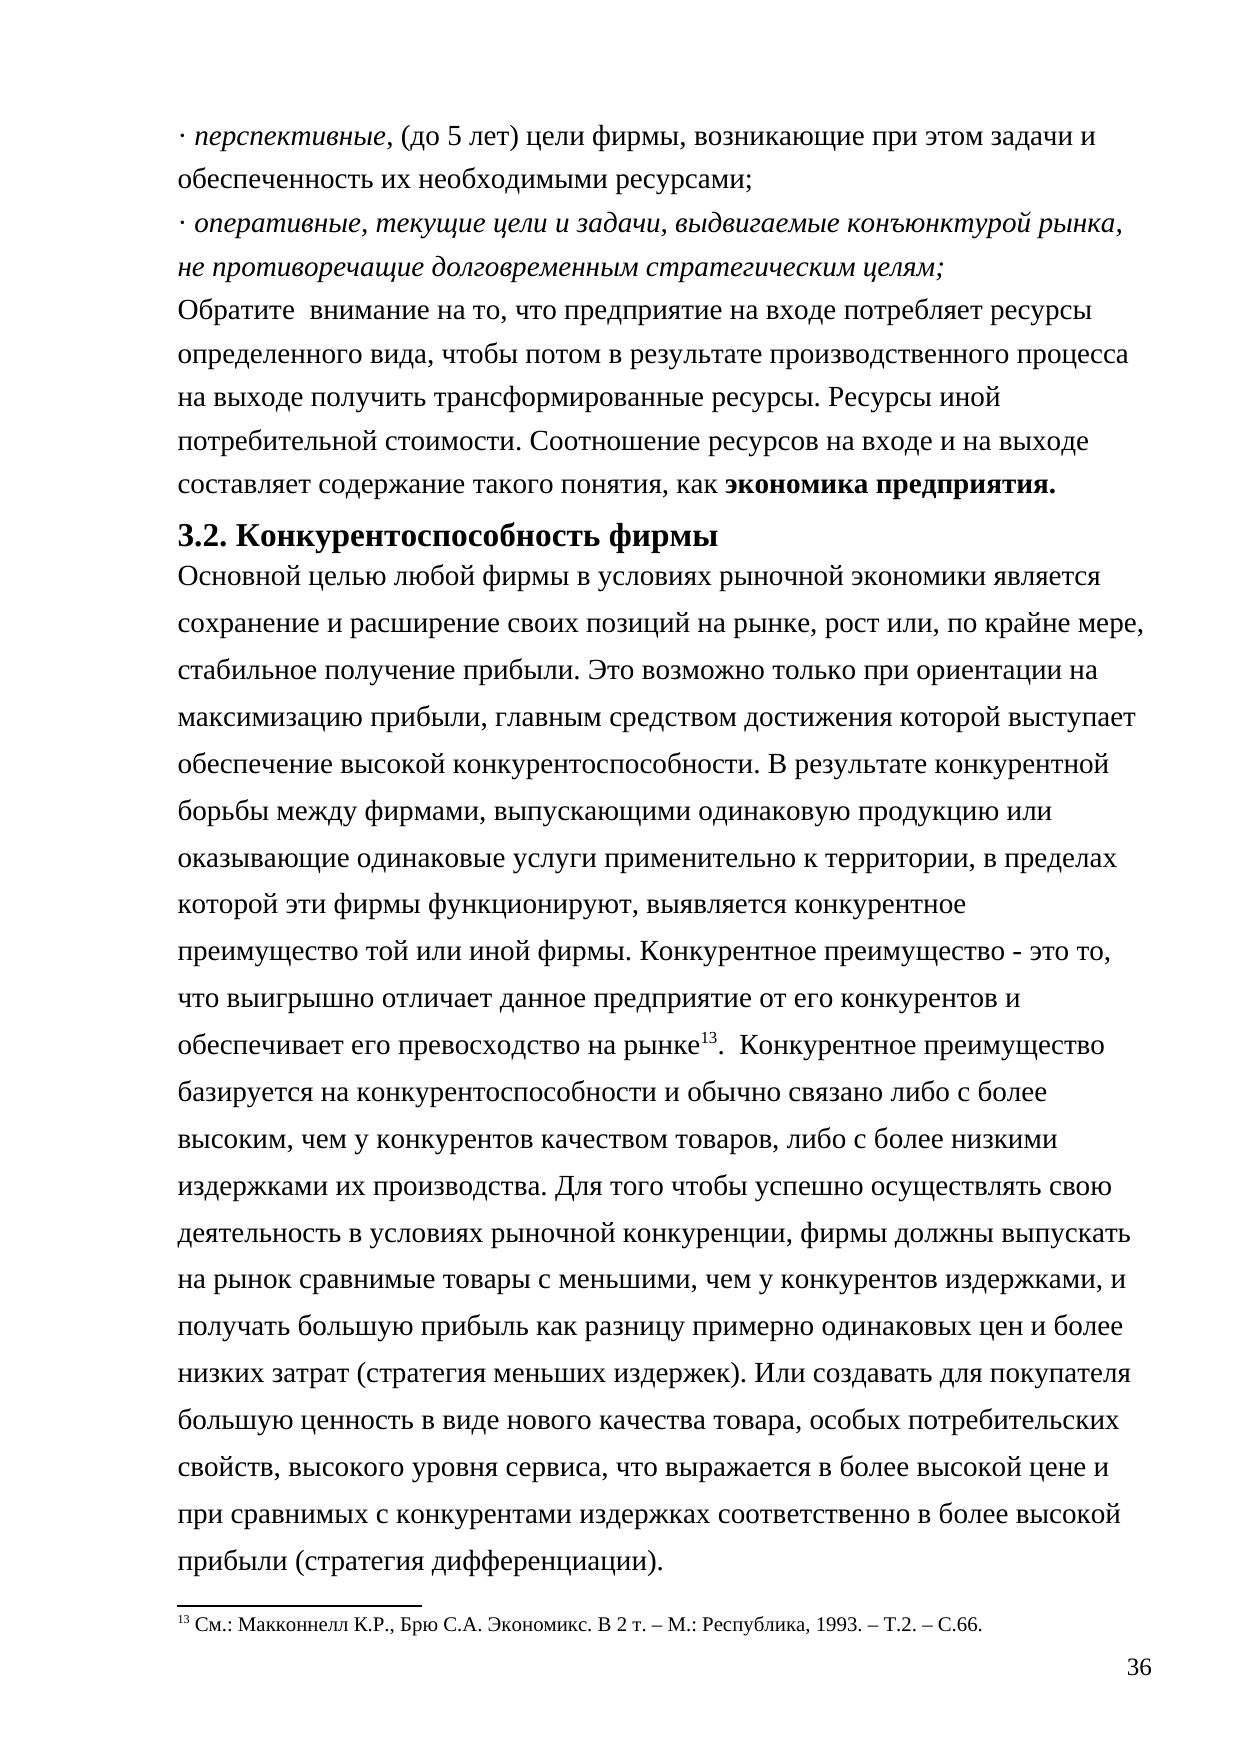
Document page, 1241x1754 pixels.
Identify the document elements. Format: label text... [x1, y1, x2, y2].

text Обратите внимание на то, что предприятие на входе потребляет ресурсы определенного вида, чтобы потом в результате производственного процесса на выходе получить трансформированные ресурсы. Ресурсы иной потребительной стоимости. Соотношение ресурсов на входе и на выходе составляет содержание такого понятия, как экономика предприятия. [177, 292, 1152, 500]
text 3.2. Конкурентоспособность фирмы [177, 515, 1152, 553]
text · перспективные, (до 5 лет) цели фирмы, возникающие при этом задачи и обеспеченность их необходимыми ресурсами; [177, 118, 1152, 195]
text · оперативные, текущие цели и задачи, выдвигаемые конъюнктурой рынка, не противоречащие долговременным стратегическим целям; [177, 205, 1152, 282]
text Основной целью любой фирмы в условиях рыночной экономики является сохранение и расширение своих позиций на рынке, рост или, по крайне мере, стабильное получение прибыли. Это возможно только при ориентации на максимизацию прибыли, главным средством достижения которой выступает обеспечение высокой конкурентоспособности. В результате конкурентной борьбы между фирмами, выпускающими одинаковую продукцию или оказывающие одинаковые услуги применительно к территории, в пределах которой эти фирмы функционируют, выявляется конкурентное преимущество той или иной фирмы. Конкурентное преимущество - это то, что выигрышно отличает данное предприятие от его конкурентов и обеспечивает его превосходство на рынке. Конкурентное преимущество базируется на конкурентоспособности и обычно связано либо с более высоким, чем у конкурентов качеством товаров, либо с более низкими издержками их производства. Для того чтобы успешно осуществлять свою деятельность в условиях рыночной конкуренции, фирмы должны выпускать на рынок сравнимые товары с меньшими, чем у конкурентов издержками, и получать большую прибыль как разницу примерно одинаковых цен и более низких затрат (стратегия меньших издержек). Или создавать для покупателя большую ценность в виде нового качества товара, особых потребительских свойств, высокого уровня сервиса, что выражается в более высокой цене и при сравнимых с конкурентами издержках соответственно в более высокой прибыли (стратегия дифференциации). [177, 558, 1152, 1576]
